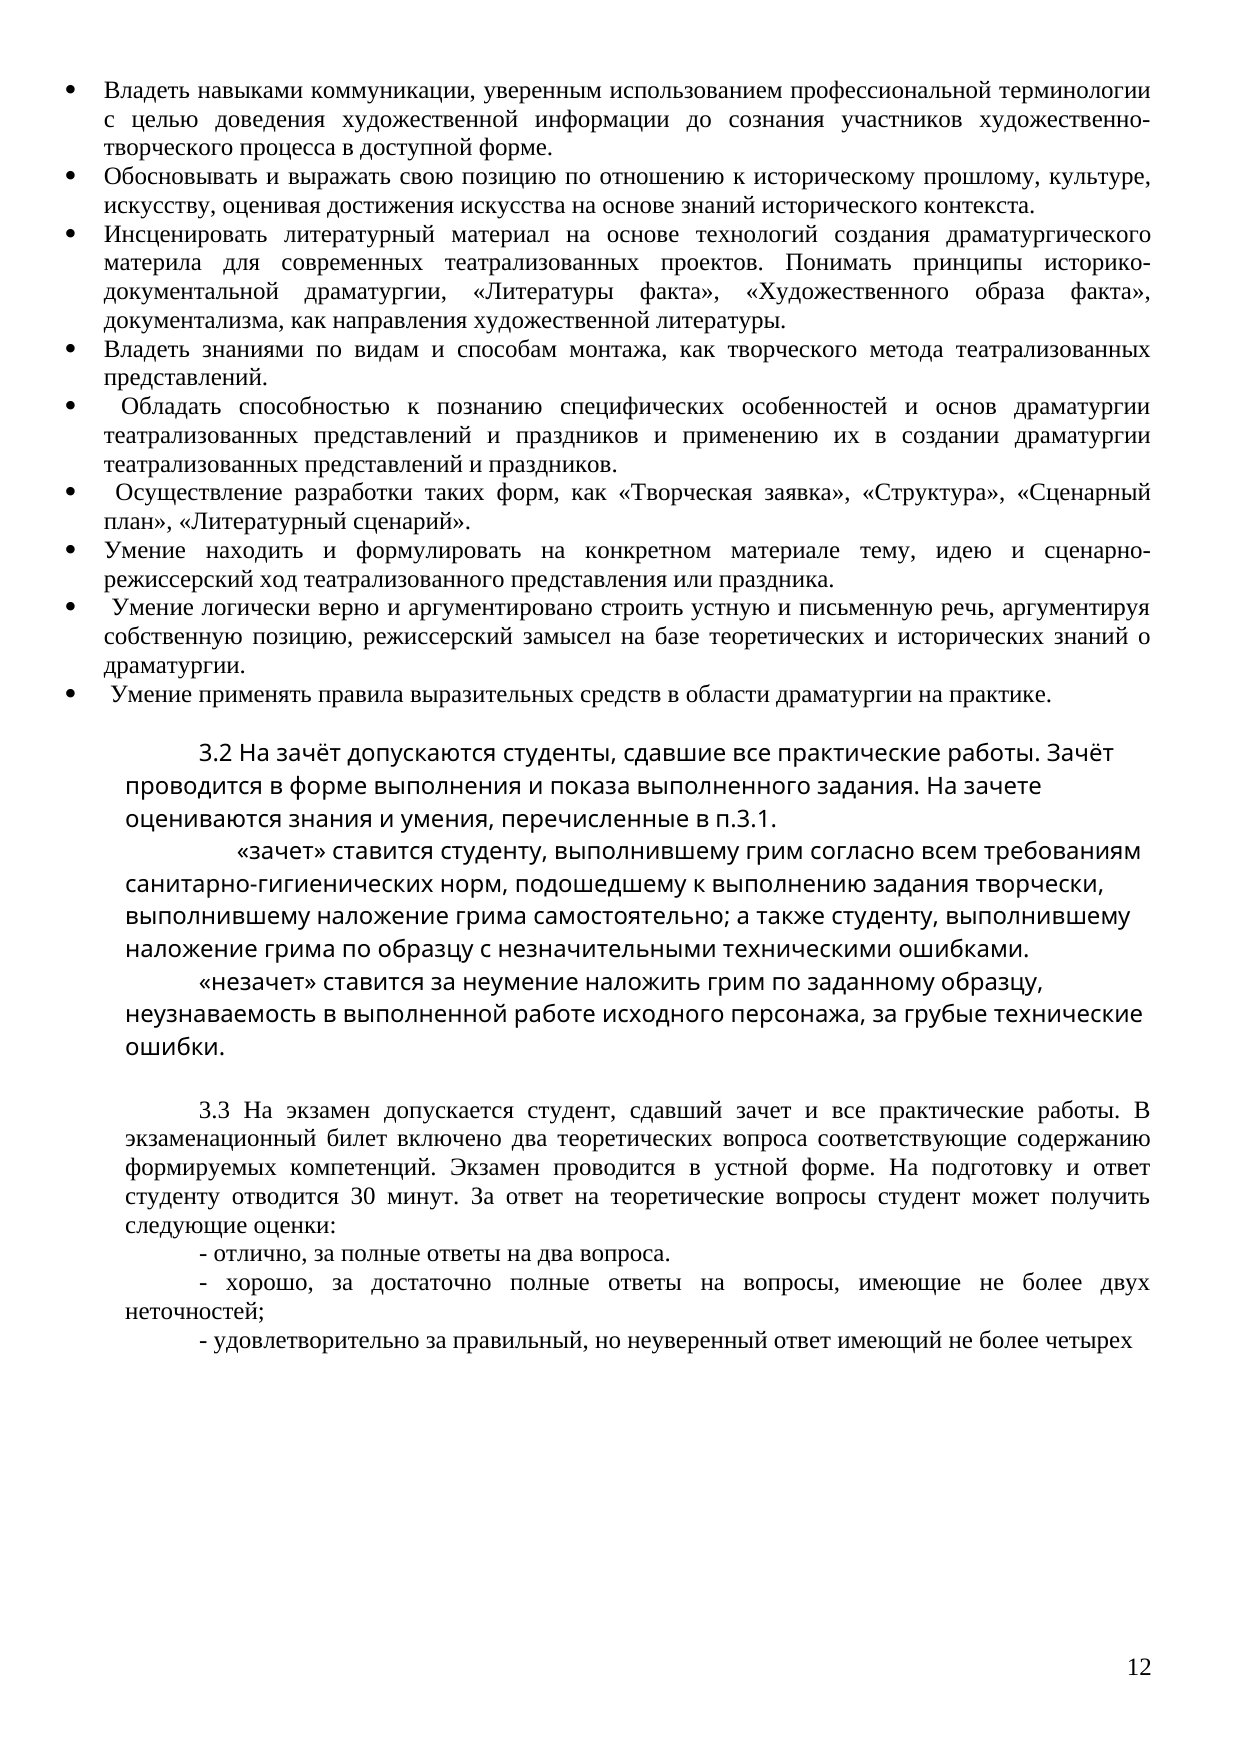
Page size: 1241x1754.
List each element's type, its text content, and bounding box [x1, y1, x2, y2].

list Умение находить и формулировать на конкретном материале тему, идею и сценарно-режиссерский ход театрализованного представления или праздника. [66, 535, 1152, 592]
text «незачет» ставится за неумение наложить грим по заданному образцу, неузнаваемость в выполненной работе исходного персонажа, за грубые технические ошибки. [125, 964, 1152, 1062]
list Обосновывать и выражать свою позицию по отношению к историческому прошлому, культуре, искусству, оценивая достижения искусства на основе знаний исторического контекста. [66, 161, 1152, 219]
list Обладать способностью к познанию специфических особенностей и основ драматургии театрализованных представлений и праздников и применению их в создании драматургии театрализованных представлений и праздников. [66, 391, 1152, 477]
text 3.2 На зачёт допускаются студенты, сдавшие все практические работы. Зачёт проводится в форме выполнения и показа выполненного задания. На зачете оцениваются знания и умения, перечисленные в п.3.1. [125, 736, 1152, 834]
text - удовлетворительно за правильный, но неуверенный ответ имеющий не более четырех [125, 1325, 1152, 1353]
list Осуществление разработки таких форм, как «Творческая заявка», «Структура», «Сценарный план», «Литературный сценарий». [66, 477, 1152, 535]
list Умение логически верно и аргументировано строить устную и письменную речь, аргументируя собственную позицию, режиссерский замысел на базе теоретических и исторических знаний о драматургии. [66, 592, 1152, 679]
text «зачет» ставится студенту, выполнившему грим согласно всем требованиям санитарно-гигиенических норм, подошедшему к выполнению задания творчески, выполнившему наложение грима самостоятельно; а также студенту, выполнившему наложение грима по образцу с незначительными техническими ошибками. [125, 834, 1152, 964]
text 3.3 На экзамен допускается студент, сдавший зачет и все практические работы. В экзаменационный билет включено два теоретических вопроса соответствующие содержанию формируемых компетенций. Экзамен проводится в устной форме. На подготовку и ответ студенту отводится 30 минут. За ответ на теоретические вопросы студент может получить следующие оценки: [125, 1095, 1152, 1238]
list Инсценировать литературный материал на основе технологий создания драматургического материла для современных театрализованных проектов. Понимать принципы историко-документальной драматургии, «Литературы факта», «Художественного образа факта», документализма, как направления художественной литературы. [66, 219, 1152, 334]
text - хорошо, за достаточно полные ответы на вопросы, имеющие не более двух неточностей; [125, 1267, 1152, 1325]
list Владеть знаниями по видам и способам монтажа, как творческого метода театрализованных представлений. [66, 334, 1152, 391]
text - отлично, за полные ответы на два вопроса. [125, 1238, 1152, 1267]
list Умение применять правила выразительных средств в области драматургии на практике. [66, 679, 1152, 707]
list Владеть навыками коммуникации, уверенным использованием профессиональной терминологии с целью доведения художественной информации до сознания участников художественно-творческого процесса в доступной форме. [66, 75, 1152, 161]
